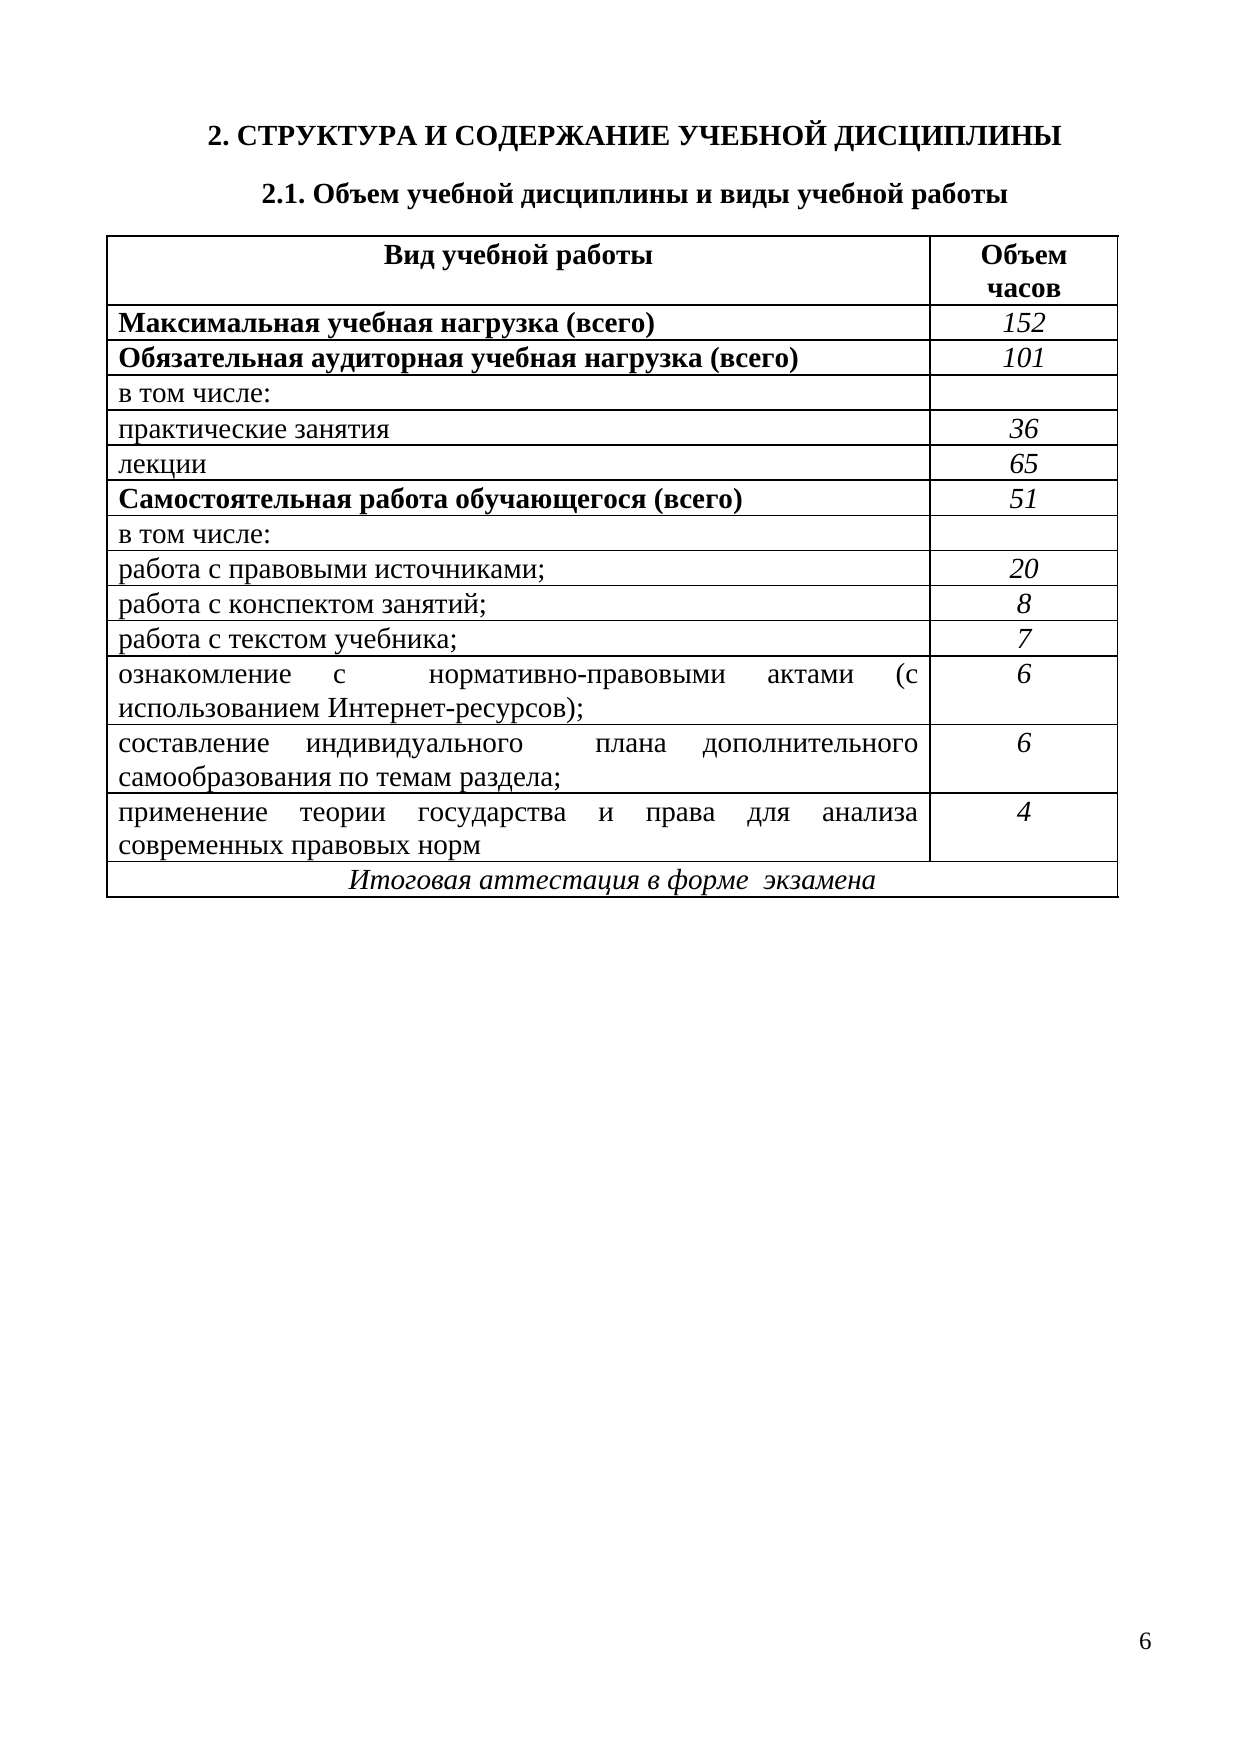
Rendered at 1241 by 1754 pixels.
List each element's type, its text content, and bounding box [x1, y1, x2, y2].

table_cell лекции [108, 446, 929, 479]
table_cell Обязательная аудиторная учебная нагрузка (всего) [108, 341, 929, 374]
text 2.1. Объем учебной дисциплины и виды учебной работы [118, 177, 1152, 210]
text 2. СТРУКТУРА И СОДЕРЖАНИЕ УЧЕБНОЙ ДИСЦИПЛИНЫ [118, 118, 1152, 152]
table_cell Итоговая аттестация в форме экзамена [108, 862, 1117, 896]
table_cell составление индивидуального плана дополнительного самообразования по темам раздела; [108, 725, 929, 792]
table_cell [931, 376, 1117, 409]
table_cell в том числе: [108, 376, 929, 409]
table_cell 65 [931, 446, 1117, 479]
table_header Объем часов [931, 237, 1117, 304]
table_cell 6 [931, 657, 1117, 723]
table_cell 8 [931, 586, 1117, 620]
table_cell Самостоятельная работа обучающегося (всего) [108, 481, 929, 514]
table_header Вид учебной работы [108, 237, 929, 304]
table_cell 4 [931, 794, 1117, 861]
table_cell работа с правовыми источниками; [108, 551, 929, 585]
table_cell в том числе: [108, 516, 929, 549]
table_cell 20 [931, 551, 1117, 585]
table_cell 152 [931, 306, 1117, 339]
table_cell практические занятия [108, 411, 929, 444]
table_cell ознакомление с нормативно-правовыми актами (с использованием Интернет-ресурсов); [108, 657, 929, 723]
table_cell применение теории государства и права для анализа современных правовых норм [108, 794, 929, 861]
table_cell Максимальная учебная нагрузка (всего) [108, 306, 929, 339]
table_cell [931, 516, 1117, 549]
table_cell 36 [931, 411, 1117, 444]
table_cell работа с конспектом занятий; [108, 586, 929, 620]
table_cell 51 [931, 481, 1117, 514]
table_cell 6 [931, 725, 1117, 792]
table_cell 101 [931, 341, 1117, 374]
table_cell работа с текстом учебника; [108, 621, 929, 655]
table_cell 7 [931, 621, 1117, 655]
